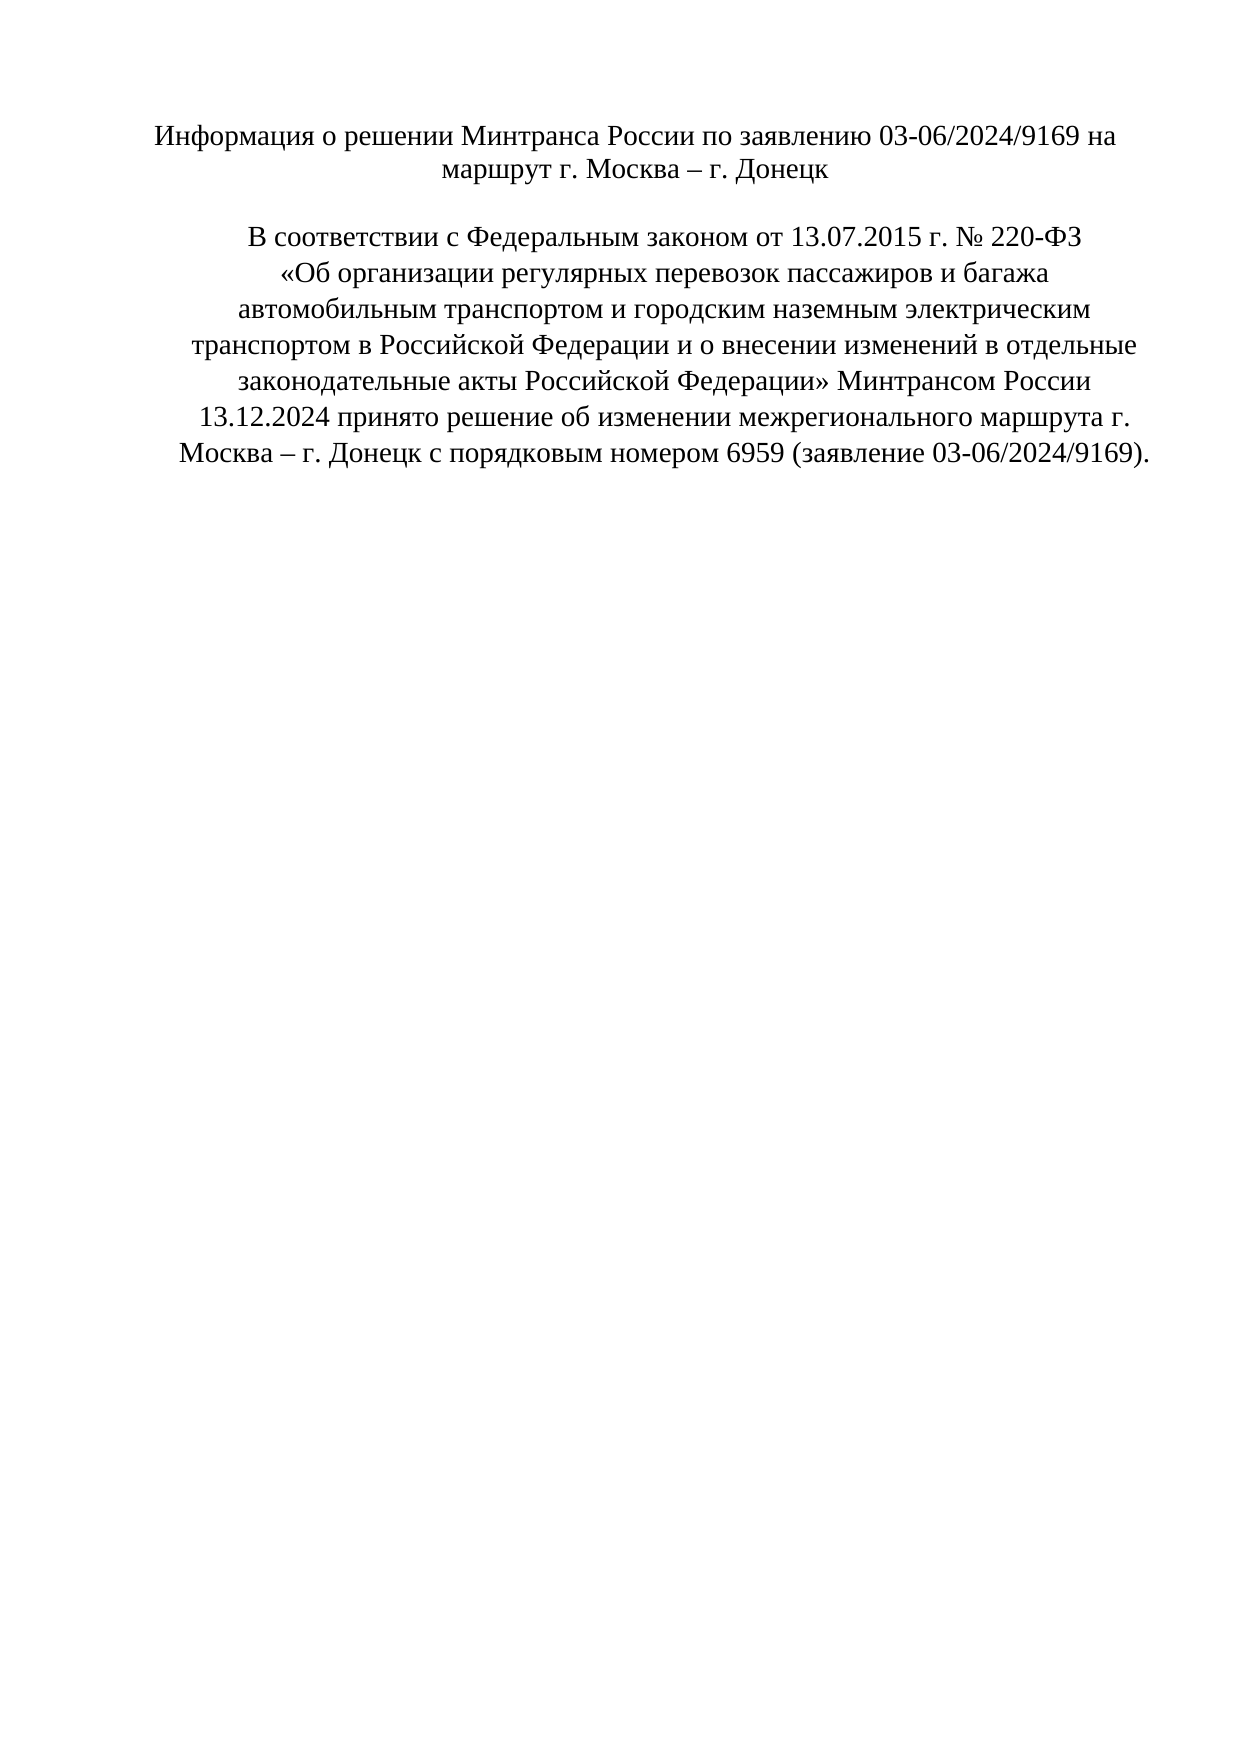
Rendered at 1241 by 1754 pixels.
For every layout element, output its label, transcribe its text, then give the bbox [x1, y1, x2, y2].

text В соответствии с Федеральным законом от 13.07.2015 г. № 220-ФЗ «Об организации регулярных перевозок пассажиров и багажа автомобильным транспортом и городским наземным электрическим транспортом в Российской Федерации и о внесении изменений в отдельные законодательные акты Российской Федерации» Минтрансом России 13.12.2024 принято решение об изменении межрегионального маршрута г. Москва – г. Донецк с порядковым номером 6959 (заявление 03-06/2024/9169). [177, 219, 1152, 469]
text Информация о решении Минтранса России по заявлению 03-06/2024/9169 на маршрут г. Москва – г. Донецк [118, 118, 1152, 185]
